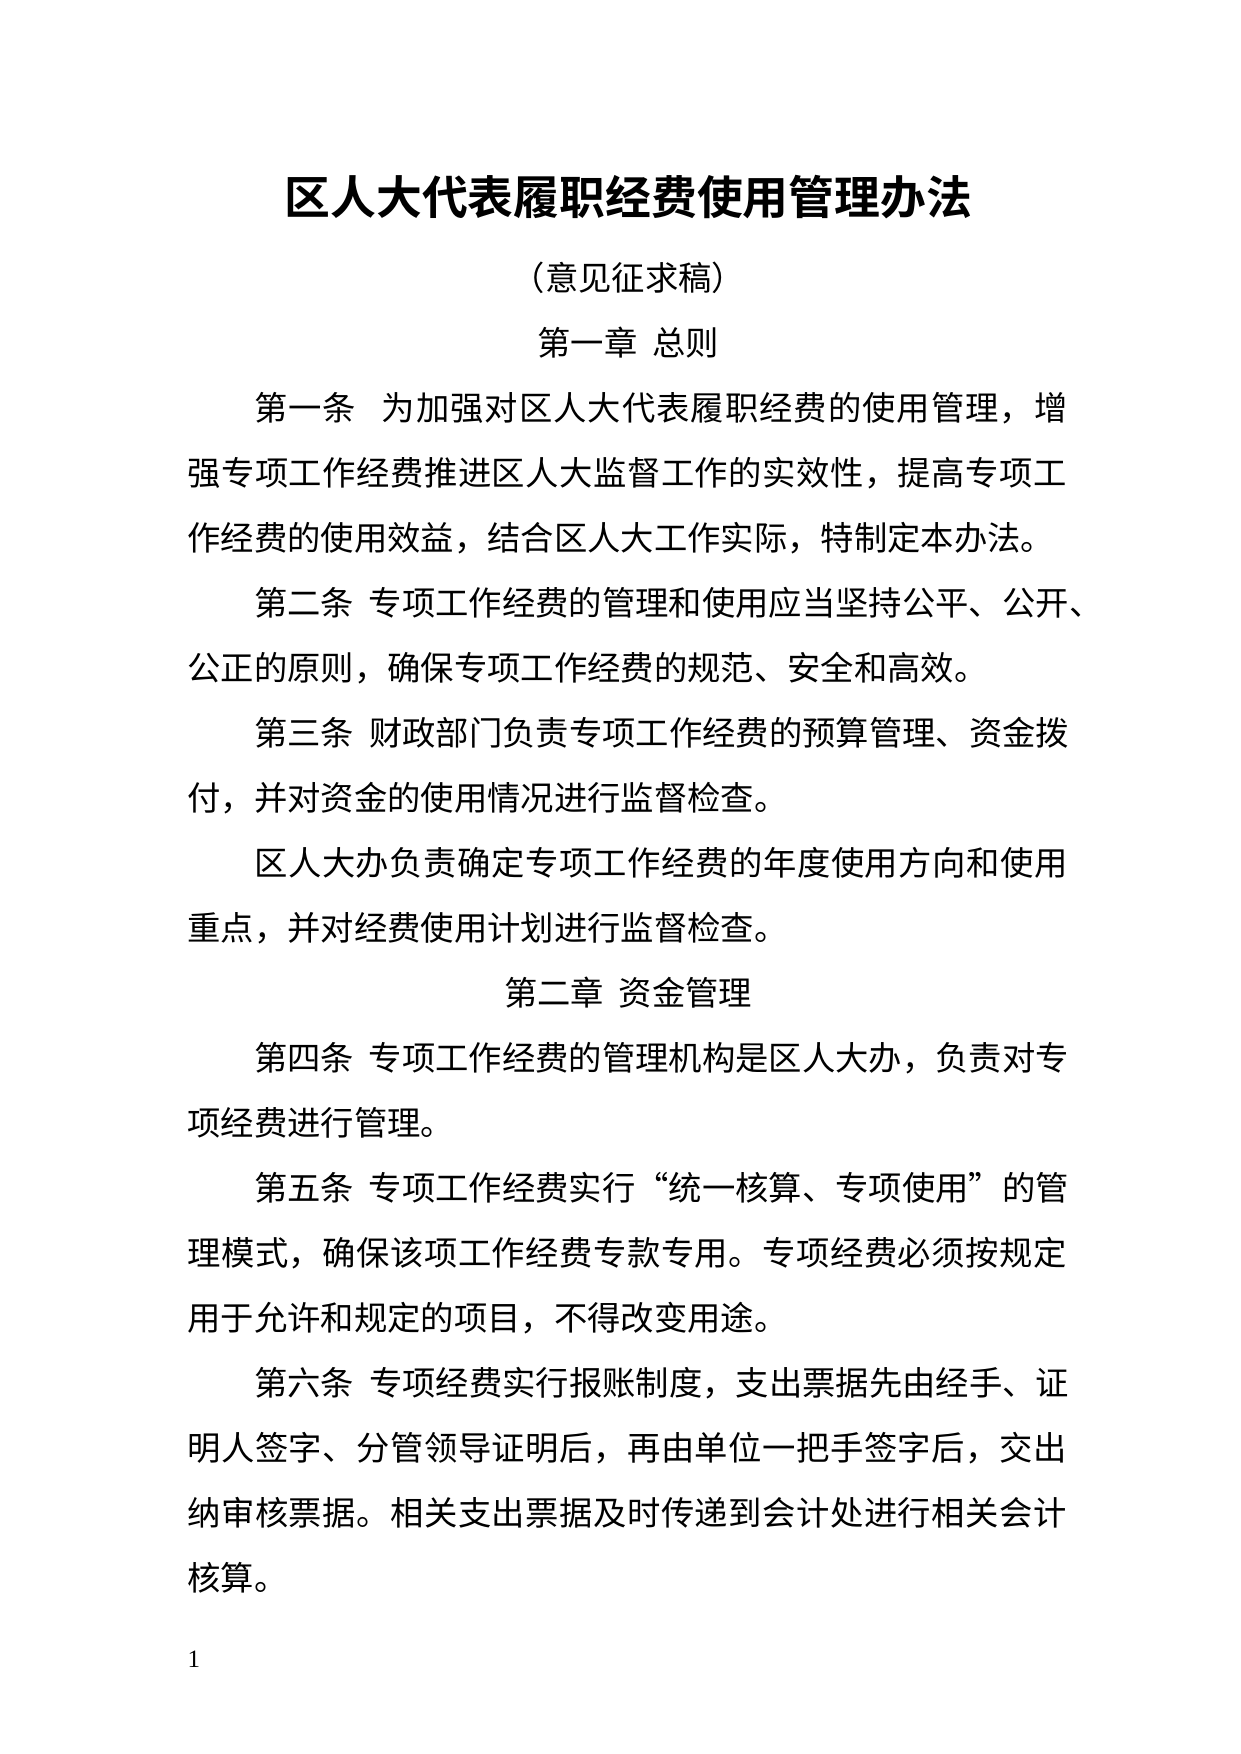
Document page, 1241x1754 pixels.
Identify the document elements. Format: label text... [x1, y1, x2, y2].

text 第六条 专项经费实行报账制度，支出票据先由经手、证明人签字、分管领导证明后，再由单位一把手签字后，交出纳审核票据。相关支出票据及时传递到会计处进行相关会计核算。 [187, 1348, 1069, 1608]
text 第二条 专项工作经费的管理和使用应当坚持公平、公开、公正的原则，确保专项工作经费的规范、安全和高效。 [187, 568, 1069, 698]
text 第三条 财政部门负责专项工作经费的预算管理、资金拨付，并对资金的使用情况进行监督检查。 [187, 698, 1069, 828]
text 第四条 专项工作经费的管理机构是区人大办，负责对专项经费进行管理。 [187, 1023, 1069, 1153]
text 第二章 资金管理 [187, 958, 1069, 1023]
text （意见征求稿） [187, 243, 1069, 308]
text 第一条 为加强对区人大代表履职经费的使用管理，增强专项工作经费推进区人大监督工作的实效性，提高专项工作经费的使用效益，结合区人大工作实际，特制定本办法。 [187, 373, 1069, 568]
text 区人大办负责确定专项工作经费的年度使用方向和使用重点，并对经费使用计划进行监督检查。 [187, 828, 1069, 958]
text 第一章 总则 [187, 308, 1069, 373]
text 区人大代表履职经费使用管理办法 [187, 146, 1069, 243]
text 第五条 专项工作经费实行“统一核算、专项使用”的管理模式，确保该项工作经费专款专用。专项经费必须按规定用于允许和规定的项目，不得改变用途。 [187, 1153, 1069, 1348]
